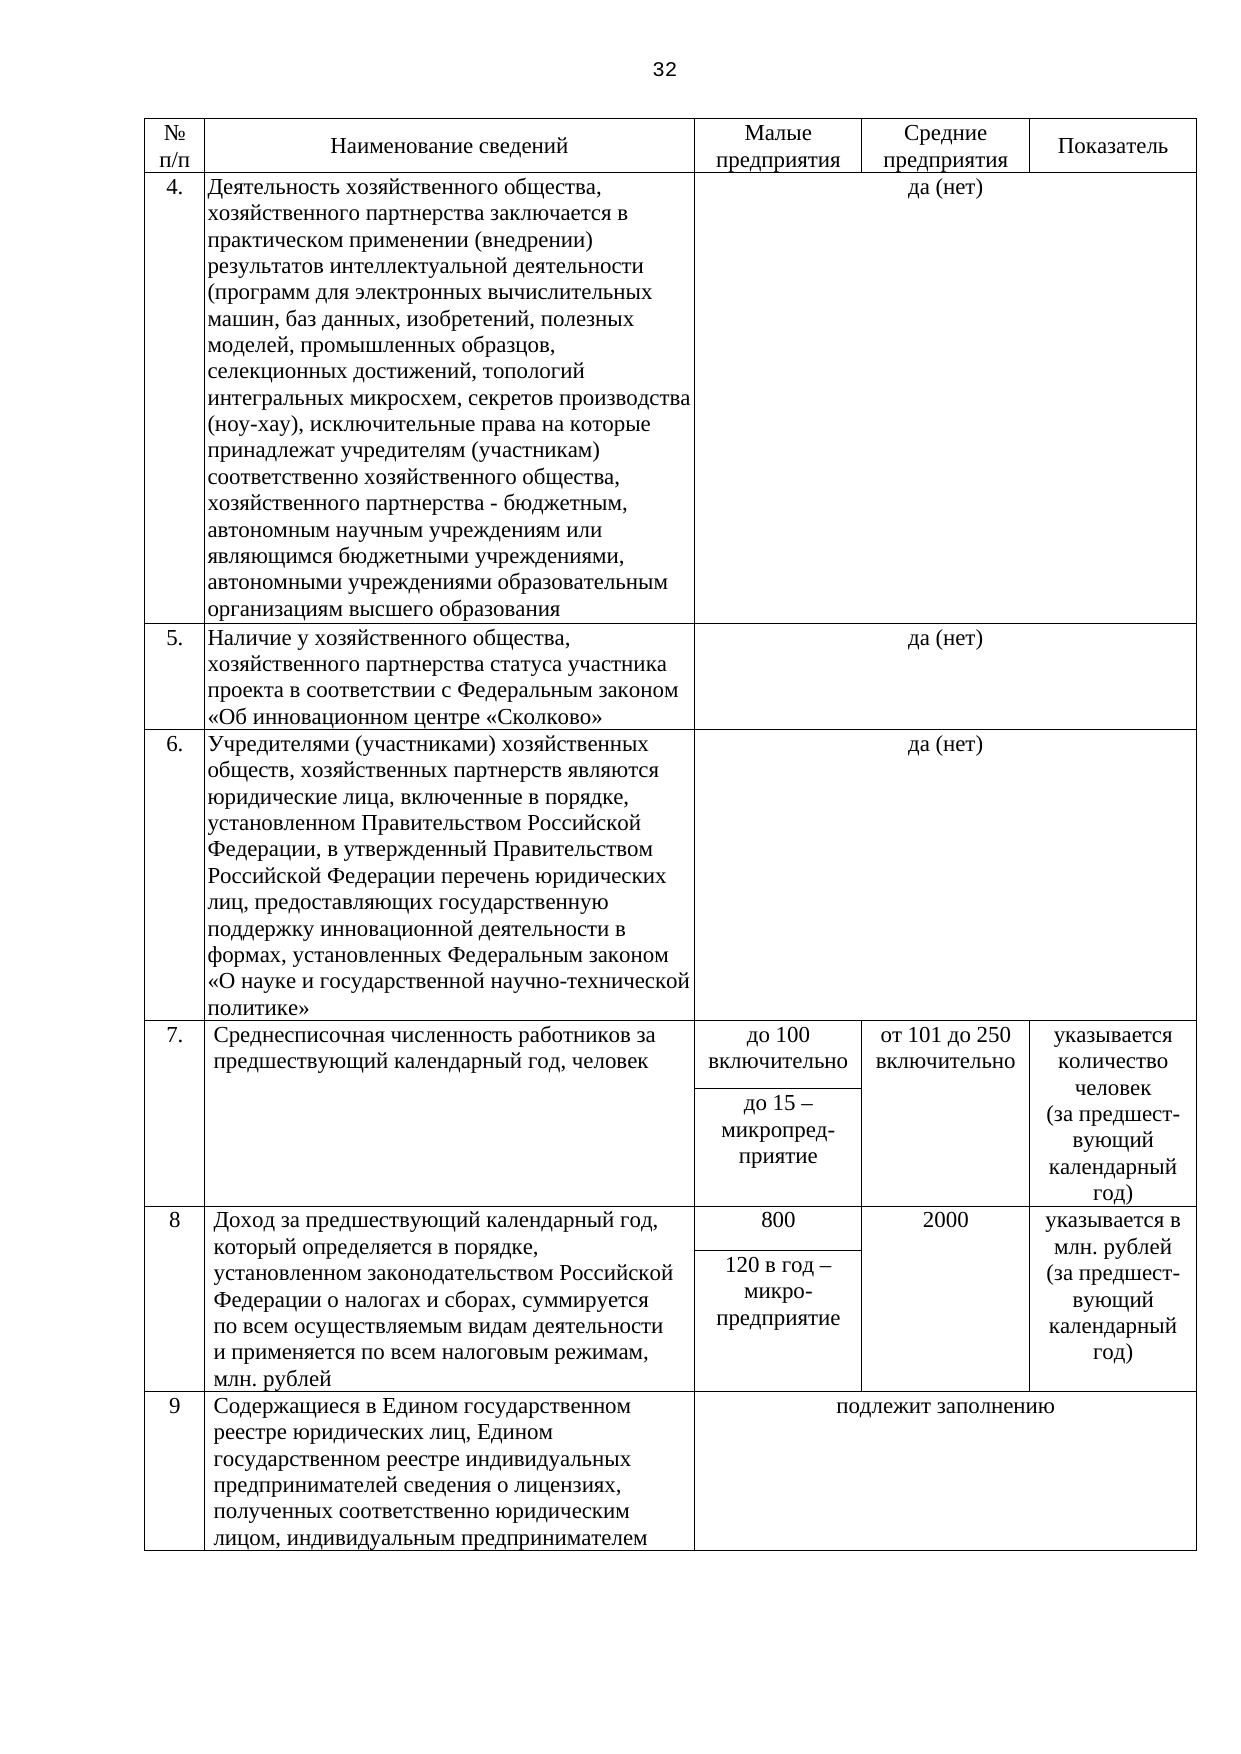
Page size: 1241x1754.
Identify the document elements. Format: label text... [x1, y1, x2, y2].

table_cell да (нет) [695, 730, 1196, 1020]
table_header Показатель [1030, 119, 1196, 172]
table_cell 8 [145, 1207, 204, 1391]
table_cell 120 в год – микропредприятие [695, 1251, 861, 1391]
table_header № п/п [145, 119, 204, 172]
table_cell Учредителями (участниками) хозяйственных обществ, хозяйственных партнерств являются юридические лица, включенные в порядке, установленном Правительством Российской Федерации, в утвержденный Правительством Российской Федерации перечень юридических лиц, предоставляющих государственную поддержку инновационной деятельности в формах, установленных Федеральным законом «О науке и государственной научно-технической политике» [205, 730, 694, 1020]
table_cell подлежит заполнению [695, 1392, 1196, 1550]
table_cell Доход за предшествующий календарный год, который определяется в порядке, установленном законодательством Российской Федерации о налогах и сборах, суммируется по всем осуществляемым видам деятельности и применяется по всем налоговым режимам, млн. рублей [205, 1207, 694, 1391]
table_cell 9 [145, 1392, 204, 1550]
table_cell Среднесписочная численность работников за предшествующий календарный год, человек [205, 1021, 694, 1206]
table_header Малые предприятия [695, 119, 861, 172]
table_cell указывается количество человек (за предшествующий календарный год) [1030, 1021, 1196, 1206]
table_cell 5. [145, 624, 204, 729]
table_cell 2000 [862, 1207, 1029, 1391]
table_cell 7. [145, 1021, 204, 1206]
table_cell Наличие у хозяйственного общества, хозяйственного партнерства статуса участника проекта в соответствии с Федеральным законом «Об инновационном центре «Сколково» [205, 624, 694, 729]
table_cell Содержащиеся в Едином государственном реестре юридических лиц, Едином государственном реестре индивидуальных предпринимателей сведения о лицензиях, полученных соответственно юридическим лицом, индивидуальным предпринимателем [205, 1392, 694, 1550]
table_cell Деятельность хозяйственного общества, хозяйственного партнерства заключается в практическом применении (внедрении) результатов интеллектуальной деятельности (программ для электронных вычислительных машин, баз данных, изобретений, полезных моделей, промышленных образцов, селекционных достижений, топологий интегральных микросхем, секретов производства (ноу-хау), исключительные права на которые принадлежат учредителям (участникам) соответственно хозяйственного общества, хозяйственного партнерства - бюджетным, автономным научным учреждениям или являющимся бюджетными учреждениями, автономными учреждениями образовательным организациям высшего образования [205, 173, 694, 623]
table_cell 4. [145, 173, 204, 623]
table_header Наименование сведений [205, 119, 694, 172]
table_cell указывается в млн. рублей (за предшествующий календарный год) [1030, 1207, 1196, 1391]
table_cell до 15 – микропредприятие [695, 1089, 861, 1206]
table_cell до 100 включительно [695, 1021, 861, 1088]
table_cell 6. [145, 730, 204, 1020]
table_cell 800 [695, 1207, 861, 1250]
table_cell от 101 до 250 включительно [862, 1021, 1029, 1206]
table_header Средние предприятия [862, 119, 1029, 172]
table_cell да (нет) [695, 624, 1196, 729]
table_cell да (нет) [695, 173, 1196, 623]
